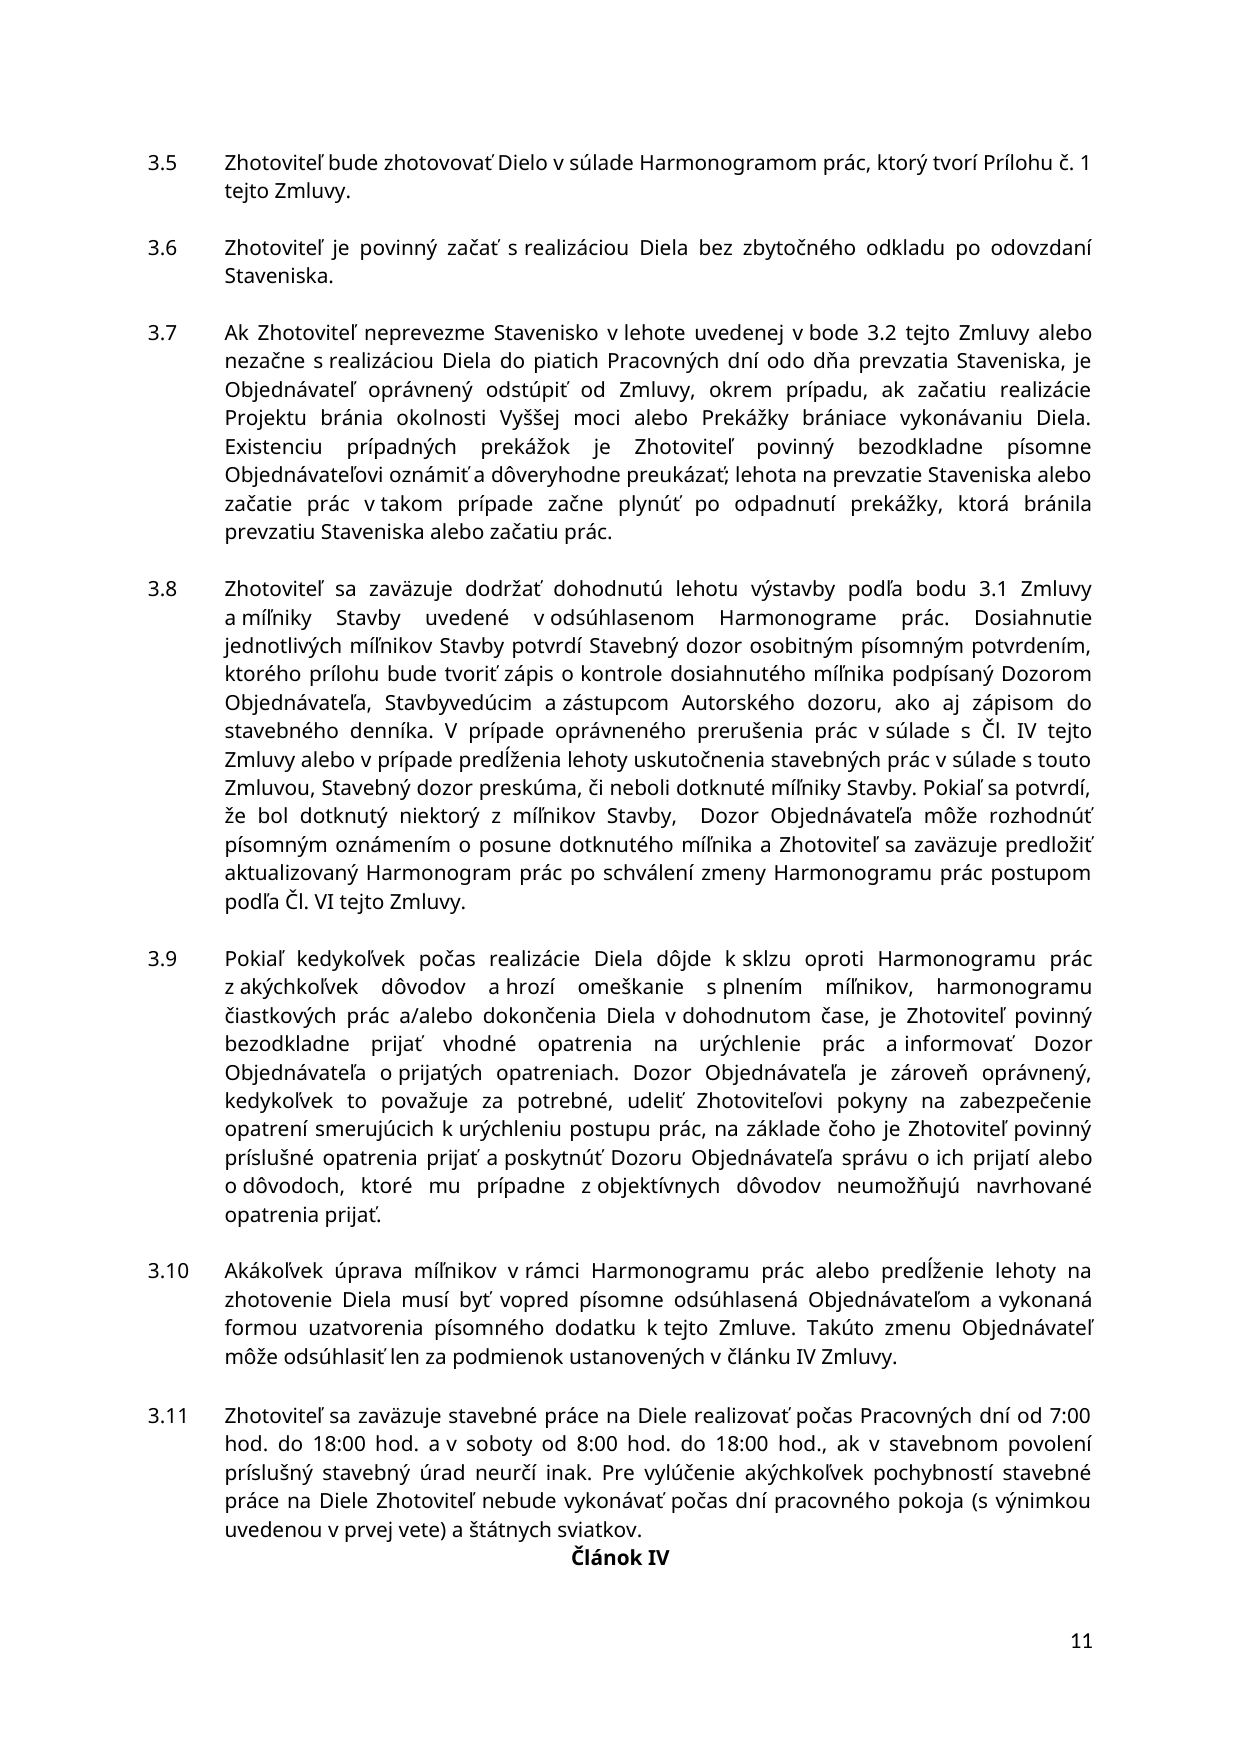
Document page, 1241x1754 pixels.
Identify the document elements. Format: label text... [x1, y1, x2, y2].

list Zhotoviteľ je povinný začať s realizáciou Diela bez zbytočného odkladu po odovzdaní Staveniska. [148, 233, 1093, 290]
list Zhotoviteľ bude zhotovovať Dielo v súlade Harmonogramom prác, ktorý tvorí Prílohu č. 1 tejto Zmluvy. [148, 148, 1093, 204]
list Zhotoviteľ sa zaväzuje stavebné práce na Diele realizovať počas Pracovných dní od 7:00 hod. do 18:00 hod. a v soboty od 8:00 hod. do 18:00 hod., ak v stavebnom povolení príslušný stavebný úrad neurčí inak. Pre vylúčenie akýchkoľvek pochybností stavebné práce na Diele Zhotoviteľ nebude vykonávať počas dní pracovného pokoja (s výnimkou uvedenou v prvej vete) a štátnych sviatkov. [148, 1401, 1093, 1543]
list Akákoľvek úprava míľnikov v rámci Harmonogramu prác alebo predĺženie lehoty na zhotovenie Diela musí byť vopred písomne odsúhlasená Objednávateľom a vykonaná formou uzatvorenia písomného dodatku k tejto Zmluve. Takúto zmenu Objednávateľ môže odsúhlasiť len za podmienok ustanovených v článku IV Zmluvy. [148, 1257, 1093, 1370]
text Článok IV [148, 1543, 1093, 1572]
list Zhotoviteľ sa zaväzuje dodržať dohodnutú lehotu výstavby podľa bodu 3.1 Zmluvy a míľniky Stavby uvedené v odsúhlasenom Harmonograme prác. Dosiahnutie jednotlivých míľnikov Stavby potvrdí Stavebný dozor osobitným písomným potvrdením, ktorého prílohu bude tvoriť zápis o kontrole dosiahnutého míľnika podpísaný Dozorom Objednávateľa, Stavbyvedúcim a zástupcom Autorského dozoru, ako aj zápisom do stavebného denníka. V prípade oprávneného prerušenia prác v súlade s Čl. IV tejto Zmluvy alebo v prípade predĺženia lehoty uskutočnenia stavebných prác v súlade s touto Zmluvou, Stavebný dozor preskúma, či neboli dotknuté míľniky Stavby. Pokiaľ sa potvrdí, že bol dotknutý niektorý z míľnikov Stavby, Dozor Objednávateľa môže rozhodnúť písomným oznámením o posune dotknutého míľnika a Zhotoviteľ sa zaväzuje predložiť aktualizovaný Harmonogram prác po schválení zmeny Harmonogramu prác postupom podľa Čl. VI tejto Zmluvy. [148, 574, 1093, 915]
list Ak Zhotoviteľ neprevezme Stavenisko v lehote uvedenej v bode 3.2 tejto Zmluvy alebo nezačne s realizáciou Diela do piatich Pracovných dní odo dňa prevzatia Staveniska, je Objednávateľ oprávnený odstúpiť od Zmluvy, okrem prípadu, ak začatiu realizácie Projektu bránia okolnosti Vyššej moci alebo Prekážky brániace vykonávaniu Diela. Existenciu prípadných prekážok je Zhotoviteľ povinný bezodkladne písomne Objednávateľovi oznámiť a dôveryhodne preukázať; lehota na prevzatie Staveniska alebo začatie prác v takom prípade začne plynúť po odpadnutí prekážky, ktorá bránila prevzatiu Staveniska alebo začatiu prác. [148, 318, 1093, 546]
list Pokiaľ kedykoľvek počas realizácie Diela dôjde k sklzu oproti Harmonogramu prác z akýchkoľvek dôvodov a hrozí omeškanie s plnením míľnikov, harmonogramu čiastkových prác a/alebo dokončenia Diela v dohodnutom čase, je Zhotoviteľ povinný bezodkladne prijať vhodné opatrenia na urýchlenie prác a informovať Dozor Objednávateľa o prijatých opatreniach. Dozor Objednávateľa je zároveň oprávnený, kedykoľvek to považuje za potrebné, udeliť Zhotoviteľovi pokyny na zabezpečenie opatrení smerujúcich k urýchleniu postupu prác, na základe čoho je Zhotoviteľ povinný príslušné opatrenia prijať a poskytnúť Dozoru Objednávateľa správu o ich prijatí alebo o dôvodoch, ktoré mu prípadne z objektívnych dôvodov neumožňujú navrhované opatrenia prijať. [148, 944, 1093, 1228]
